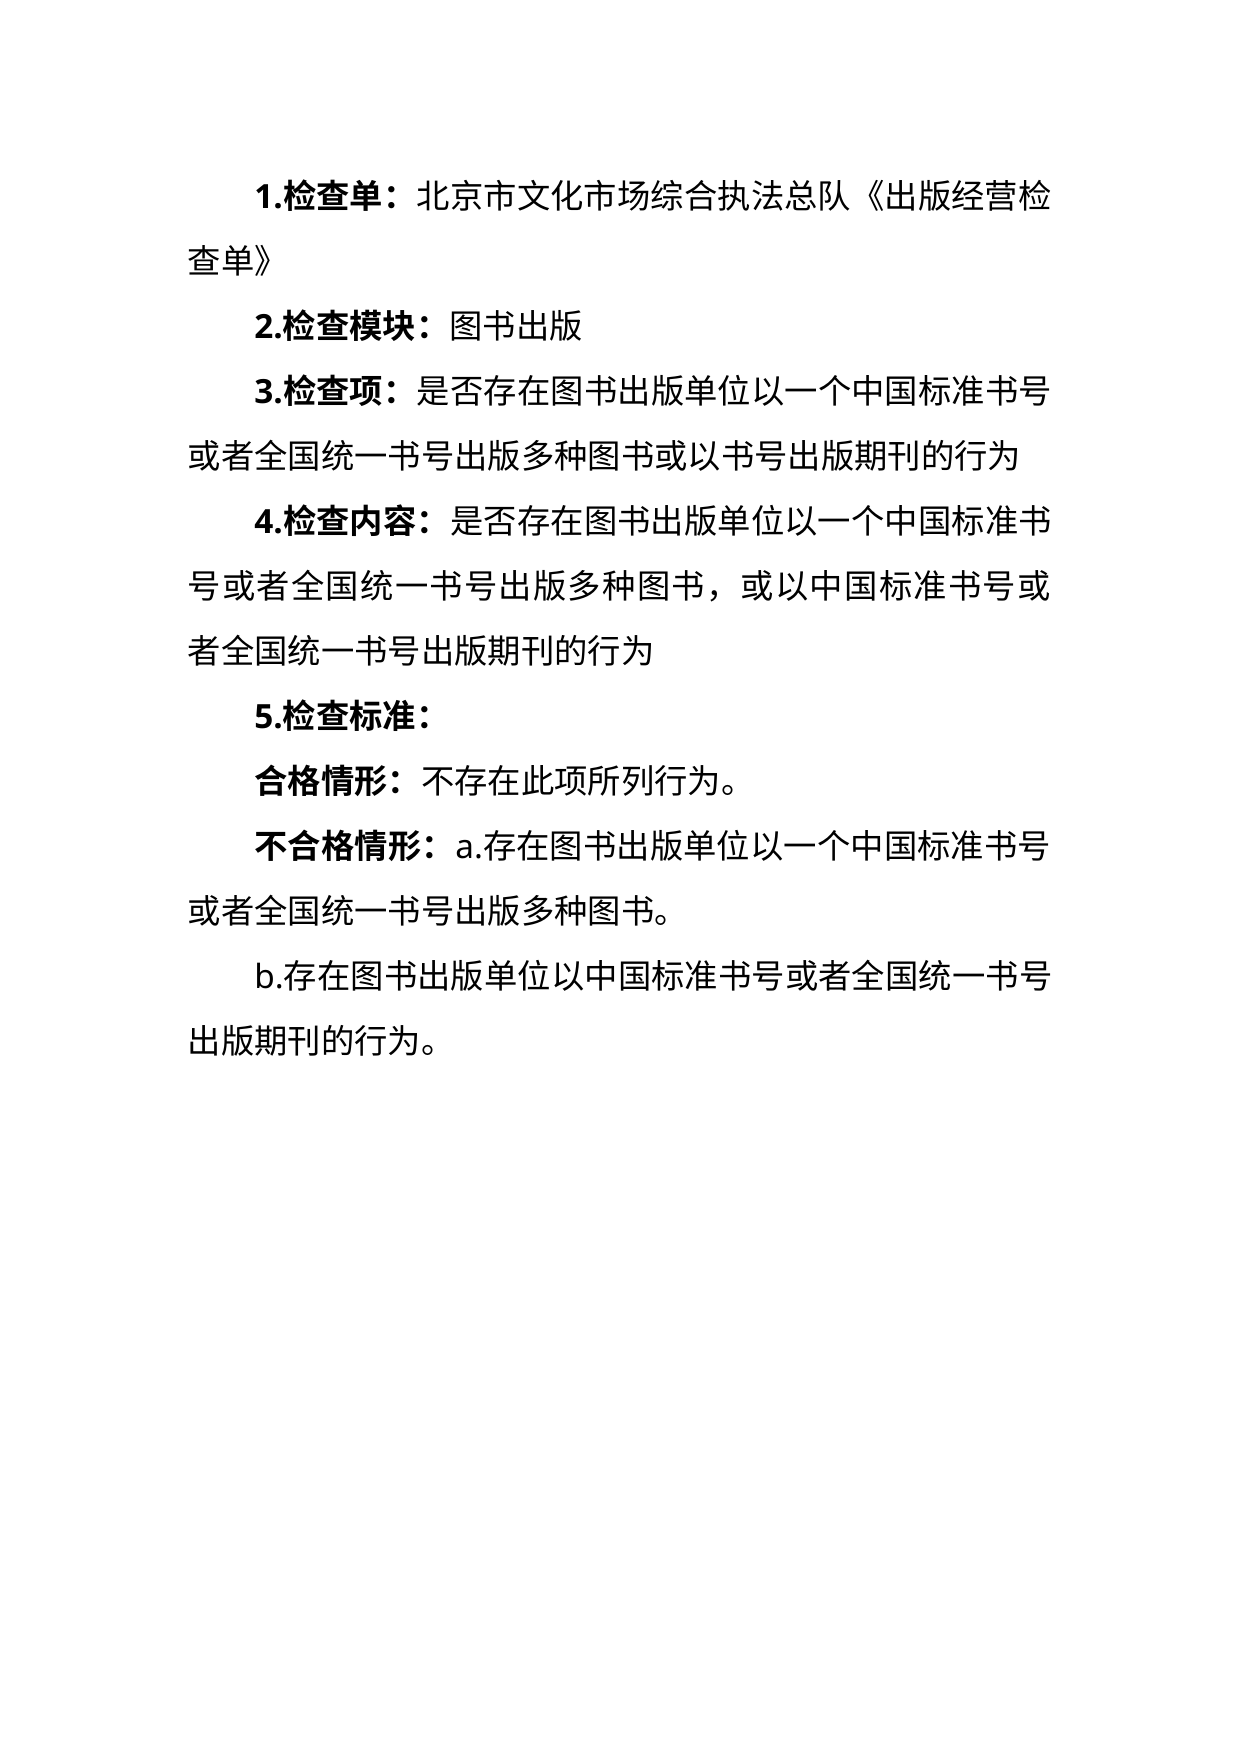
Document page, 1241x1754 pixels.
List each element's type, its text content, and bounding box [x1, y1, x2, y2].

text 1.检查单：北京市文化市场综合执法总队《出版经营检查单》 [187, 162, 1053, 292]
text 2.检查模块：图书出版 [187, 292, 1053, 357]
text 4.检查内容：是否存在图书出版单位以一个中国标准书号或者全国统一书号出版多种图书，或以中国标准书号或者全国统一书号出版期刊的行为 [187, 487, 1053, 682]
text 合格情形：不存在此项所列行为。 [187, 747, 1053, 812]
text 5.检查标准： [187, 682, 1053, 747]
text 不合格情形：a.存在图书出版单位以一个中国标准书号或者全国统一书号出版多种图书。 [187, 812, 1053, 942]
text b.存在图书出版单位以中国标准书号或者全国统一书号出版期刊的行为。 [187, 942, 1053, 1072]
text 3.检查项：是否存在图书出版单位以一个中国标准书号或者全国统一书号出版多种图书或以书号出版期刊的行为 [187, 357, 1053, 487]
